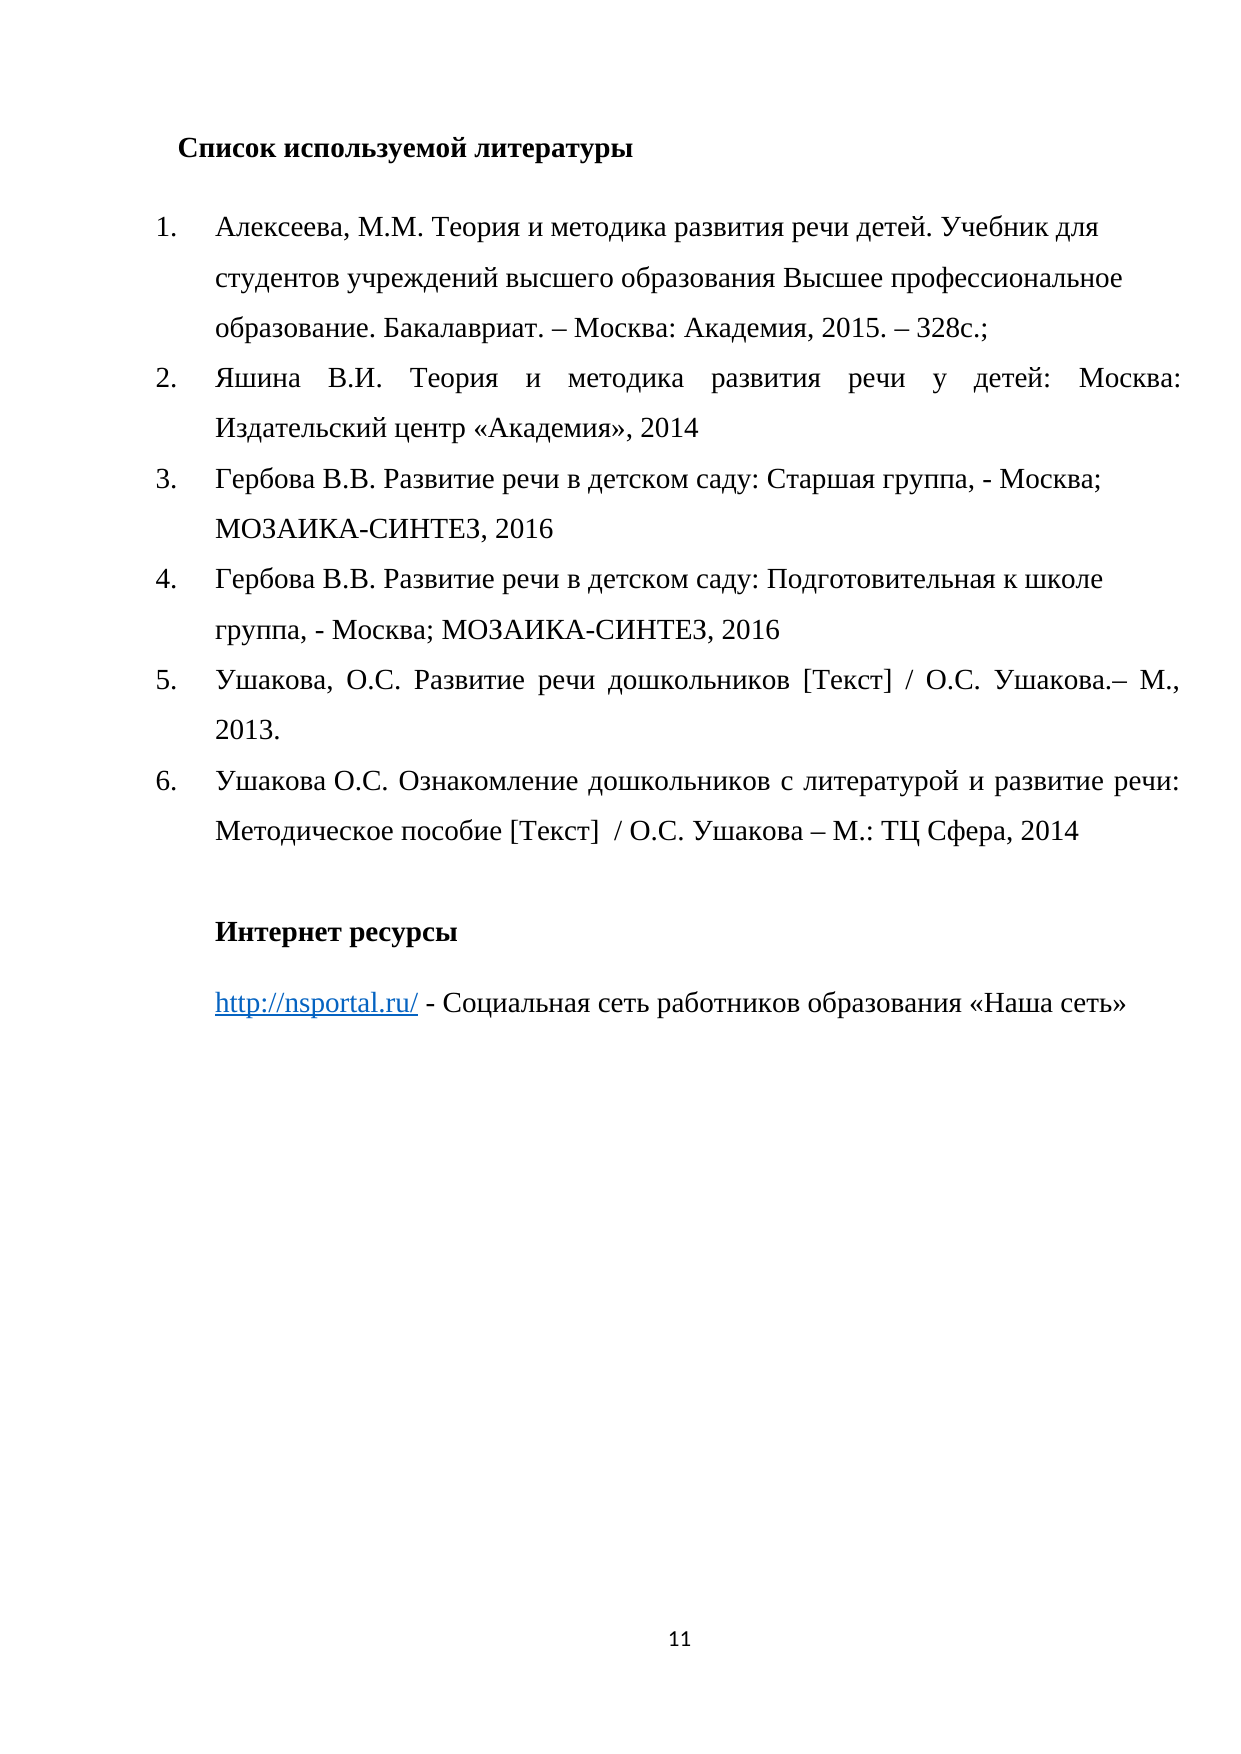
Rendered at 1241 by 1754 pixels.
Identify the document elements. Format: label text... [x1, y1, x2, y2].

list Ушакова, О.С. Развитие речи дошкольников [Текст] / О.С. Ушакова.– М., 2013. [177, 662, 1181, 746]
list Гербова В.В. Развитие речи в детском саду: Подготовительная к школе группа, - Москва; МОЗАИКА-СИНТЕЗ, 2016 [177, 562, 1181, 645]
text http://nsportal.ru/ - Социальная сеть работников образования «Наша сеть» [215, 985, 1181, 1018]
text Список используемой литературы [177, 130, 1181, 163]
list Гербова В.В. Развитие речи в детском саду: Старшая группа, - Москва; МОЗАИКА-СИНТЕЗ, 2016 [177, 461, 1181, 545]
list Интернет ресурсы [215, 914, 1181, 947]
list Алексеева, М.М. Теория и методика развития речи детей. Учебник для студентов учреждений высшего образования Высшее профессиональное образование. Бакалавриат. – Москва: Академия, 2015. – 328с.; [177, 209, 1181, 343]
list Ушакова О.С. Ознакомление дошкольников с литературой и развитие речи: Методическое пособие [Текст] / О.С. Ушакова – М.: ТЦ Сфера, 2014 [177, 763, 1181, 847]
list Яшина В.И. Теория и методика развития речи у детей: Москва: Издательский центр «Академия», 2014 [177, 360, 1181, 444]
